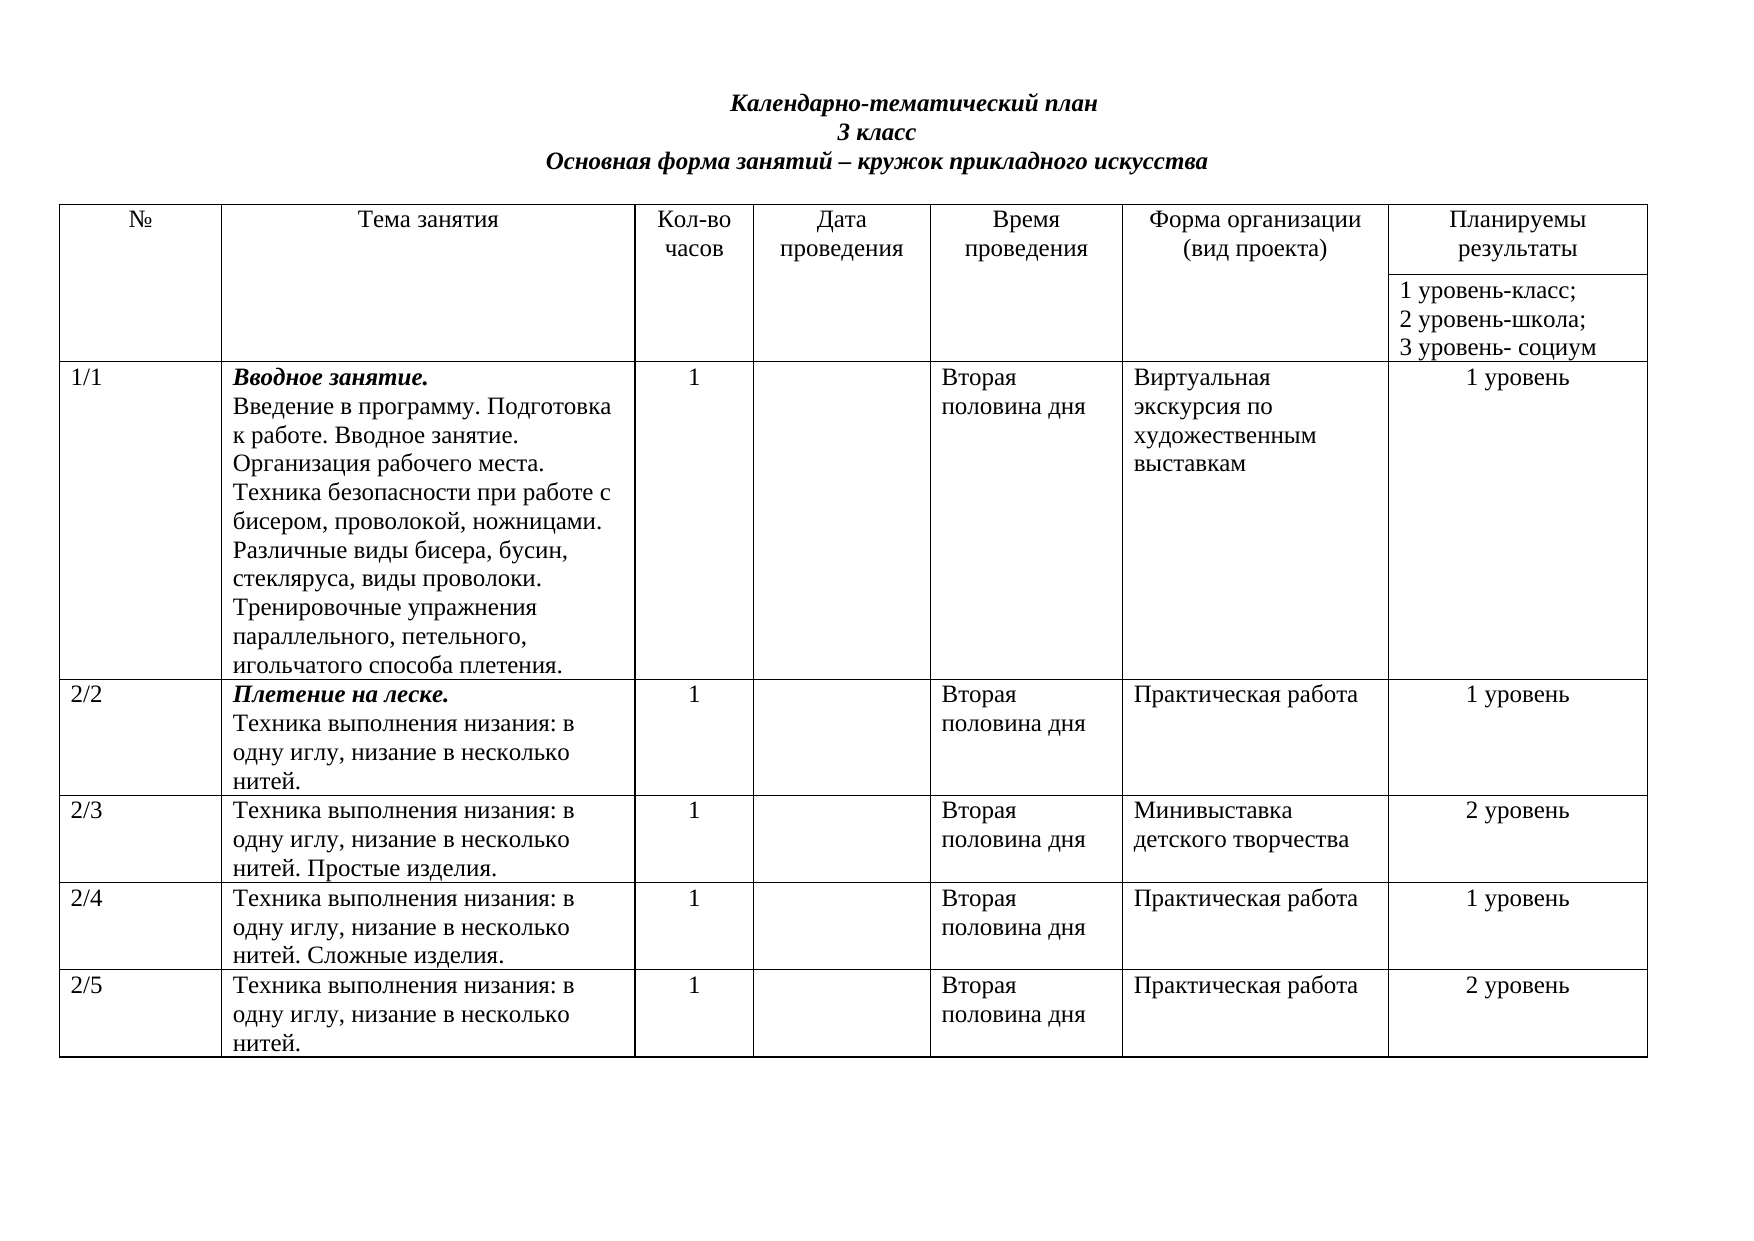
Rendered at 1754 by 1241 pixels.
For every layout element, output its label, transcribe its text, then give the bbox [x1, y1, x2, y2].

table_cell [754, 680, 930, 794]
table_cell 2/4 [60, 883, 221, 969]
table_header Планируемы результаты [1389, 205, 1647, 274]
table_header № [60, 205, 221, 361]
table_cell Вторая половина дня [931, 796, 1122, 882]
table_cell Виртуальная экскурсия по художественным выставкам [1123, 362, 1388, 678]
table_header Дата проведения [754, 205, 930, 361]
table_header Кол-во часов [636, 205, 753, 361]
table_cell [222, 970, 634, 1056]
table_cell 2/2 [60, 680, 221, 794]
table_cell Плетение на леске. Техника выполнения низания: в одну иглу, низание в несколько нитей. [222, 680, 634, 794]
table_cell 1 [636, 362, 753, 678]
table_header Тема занятия [222, 205, 634, 361]
table_cell Вторая половина дня [931, 883, 1122, 969]
table_cell Вторая половина дня [931, 680, 1122, 794]
text 3 класс [118, 117, 1636, 146]
table_cell Вторая половина дня [931, 970, 1122, 1056]
table_cell 2 уровень [1389, 970, 1647, 1056]
text Календарно-тематический план [118, 88, 1636, 117]
table_cell Техника выполнения низания: в одну иглу, низание в несколько нитей. Сложные изделия. [222, 883, 634, 969]
table_cell 1 уровень-класс; 2 уровень-школа; 3 уровень- социум [1389, 275, 1647, 361]
table_cell Практическая работа [1123, 680, 1388, 794]
table_cell 1 уровень [1389, 680, 1647, 794]
table_cell 1 [636, 680, 753, 794]
table_cell 1 [636, 970, 753, 1056]
table_cell 2 уровень [1389, 796, 1647, 882]
table_cell Вводное занятие. Введение в программу. Подготовка к работе. Вводное занятие. Организация рабочего места. Техника безопасности при работе с бисером, проволокой, ножницами. Различные виды бисера, бусин, стекляруса, виды проволоки. Тренировочные упражнения параллельного, петельного, игольчатого способа плетения. [222, 362, 634, 678]
table_cell Практическая работа [1123, 883, 1388, 969]
table_cell [754, 362, 930, 678]
table_cell [754, 796, 930, 882]
text Основная форма занятий – кружок прикладного искусства [118, 146, 1636, 175]
table_cell 1 уровень [1389, 883, 1647, 969]
table_header Время проведения [931, 205, 1122, 361]
table_cell [754, 970, 930, 1056]
table_cell Техника выполнения низания: в одну иглу, низание в несколько нитей. Простые изделия. [222, 796, 634, 882]
table_cell 1 [636, 796, 753, 882]
table_cell 2/3 [60, 796, 221, 882]
table_cell 1/1 [60, 362, 221, 678]
table_cell [754, 883, 930, 969]
table_cell 1 [636, 883, 753, 969]
table_cell Практическая работа [1123, 970, 1388, 1056]
table_cell 2/5 [60, 970, 221, 1056]
table_cell Минивыставка детского творчества [1123, 796, 1388, 882]
table_cell 1 уровень [1389, 362, 1647, 678]
table_header Форма организации (вид проекта) [1123, 205, 1388, 361]
table_cell Вторая половина дня [931, 362, 1122, 678]
